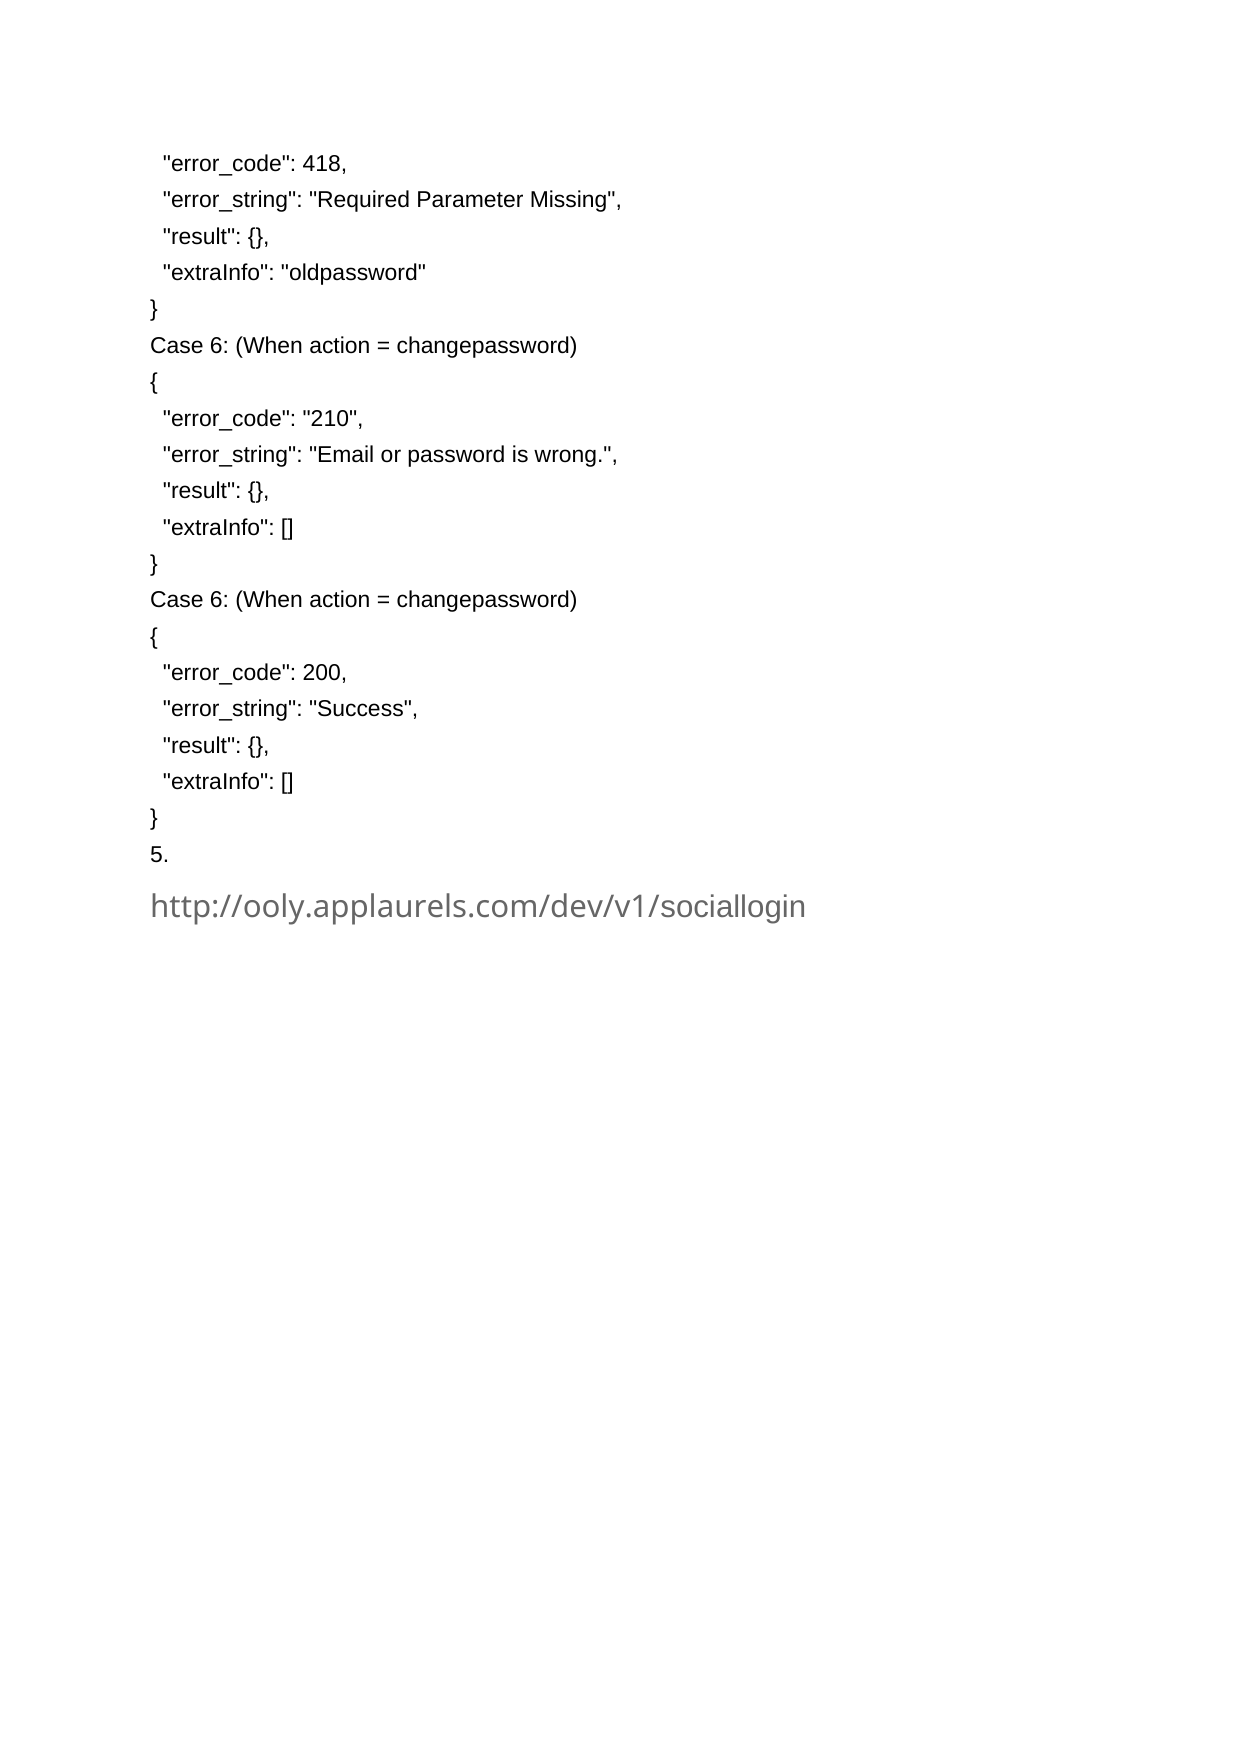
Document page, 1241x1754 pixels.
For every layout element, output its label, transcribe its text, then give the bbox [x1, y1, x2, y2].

text } [150, 295, 1090, 322]
text "extraInfo": "oldpassword" [150, 259, 1090, 285]
text "extraInfo": [] [150, 768, 1090, 794]
text "error_code": "210", [150, 404, 1090, 431]
text "extraInfo": [] [150, 513, 1090, 540]
text "result": {}, [150, 223, 1090, 249]
text 5. [150, 841, 1090, 867]
text "error_string": "Success", [150, 695, 1090, 722]
text "result": {}, [150, 477, 1090, 503]
text { [150, 623, 1090, 649]
text "result": {}, [150, 732, 1090, 758]
text "error_string": "Required Parameter Missing", [150, 186, 1090, 213]
text http://ooly.applaurels.com/dev/v1/sociallogin [150, 884, 1090, 927]
text Case 6: (When action = changepassword) [150, 586, 1090, 613]
text Case 6: (When action = changepassword) [150, 332, 1090, 358]
text { [150, 368, 1090, 394]
text } [150, 550, 1090, 576]
text } [150, 804, 1090, 831]
text "error_string": "Email or password is wrong.", [150, 441, 1090, 467]
text "error_code": 200, [150, 659, 1090, 685]
text "error_code": 418, [150, 150, 1090, 176]
